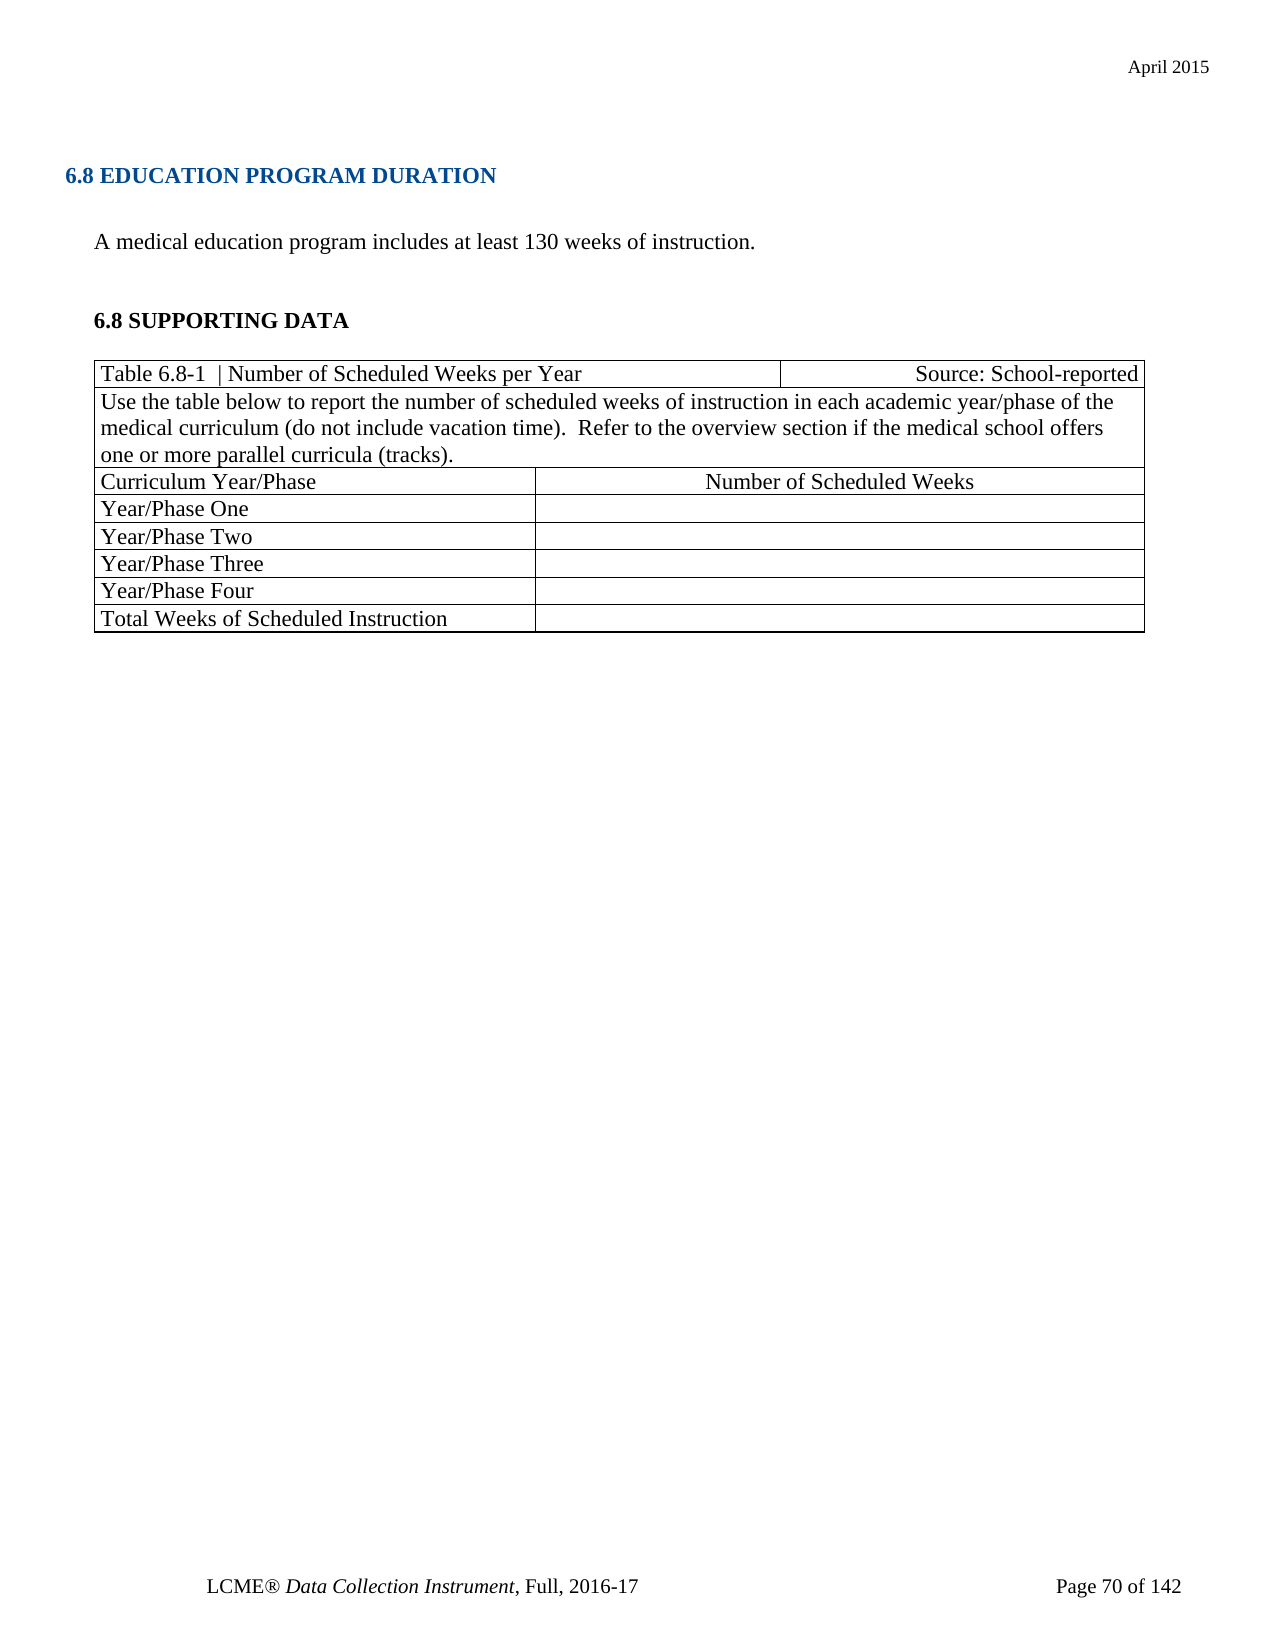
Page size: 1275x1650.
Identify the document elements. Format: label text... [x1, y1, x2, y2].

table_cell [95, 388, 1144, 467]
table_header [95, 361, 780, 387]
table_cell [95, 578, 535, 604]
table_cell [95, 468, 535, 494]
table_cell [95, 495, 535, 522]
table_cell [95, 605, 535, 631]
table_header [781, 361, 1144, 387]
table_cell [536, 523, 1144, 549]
text 6.8 SUPPORTING DATA [94, 307, 1181, 333]
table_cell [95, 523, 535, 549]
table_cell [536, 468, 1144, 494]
text A medical education program includes at least 130 weeks of instruction. [94, 228, 1181, 254]
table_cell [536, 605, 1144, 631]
subtitle 6.8 EDUCATION PROGRAM DURATION [65, 162, 1219, 189]
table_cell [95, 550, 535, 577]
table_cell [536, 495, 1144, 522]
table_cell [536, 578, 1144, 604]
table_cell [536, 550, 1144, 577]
